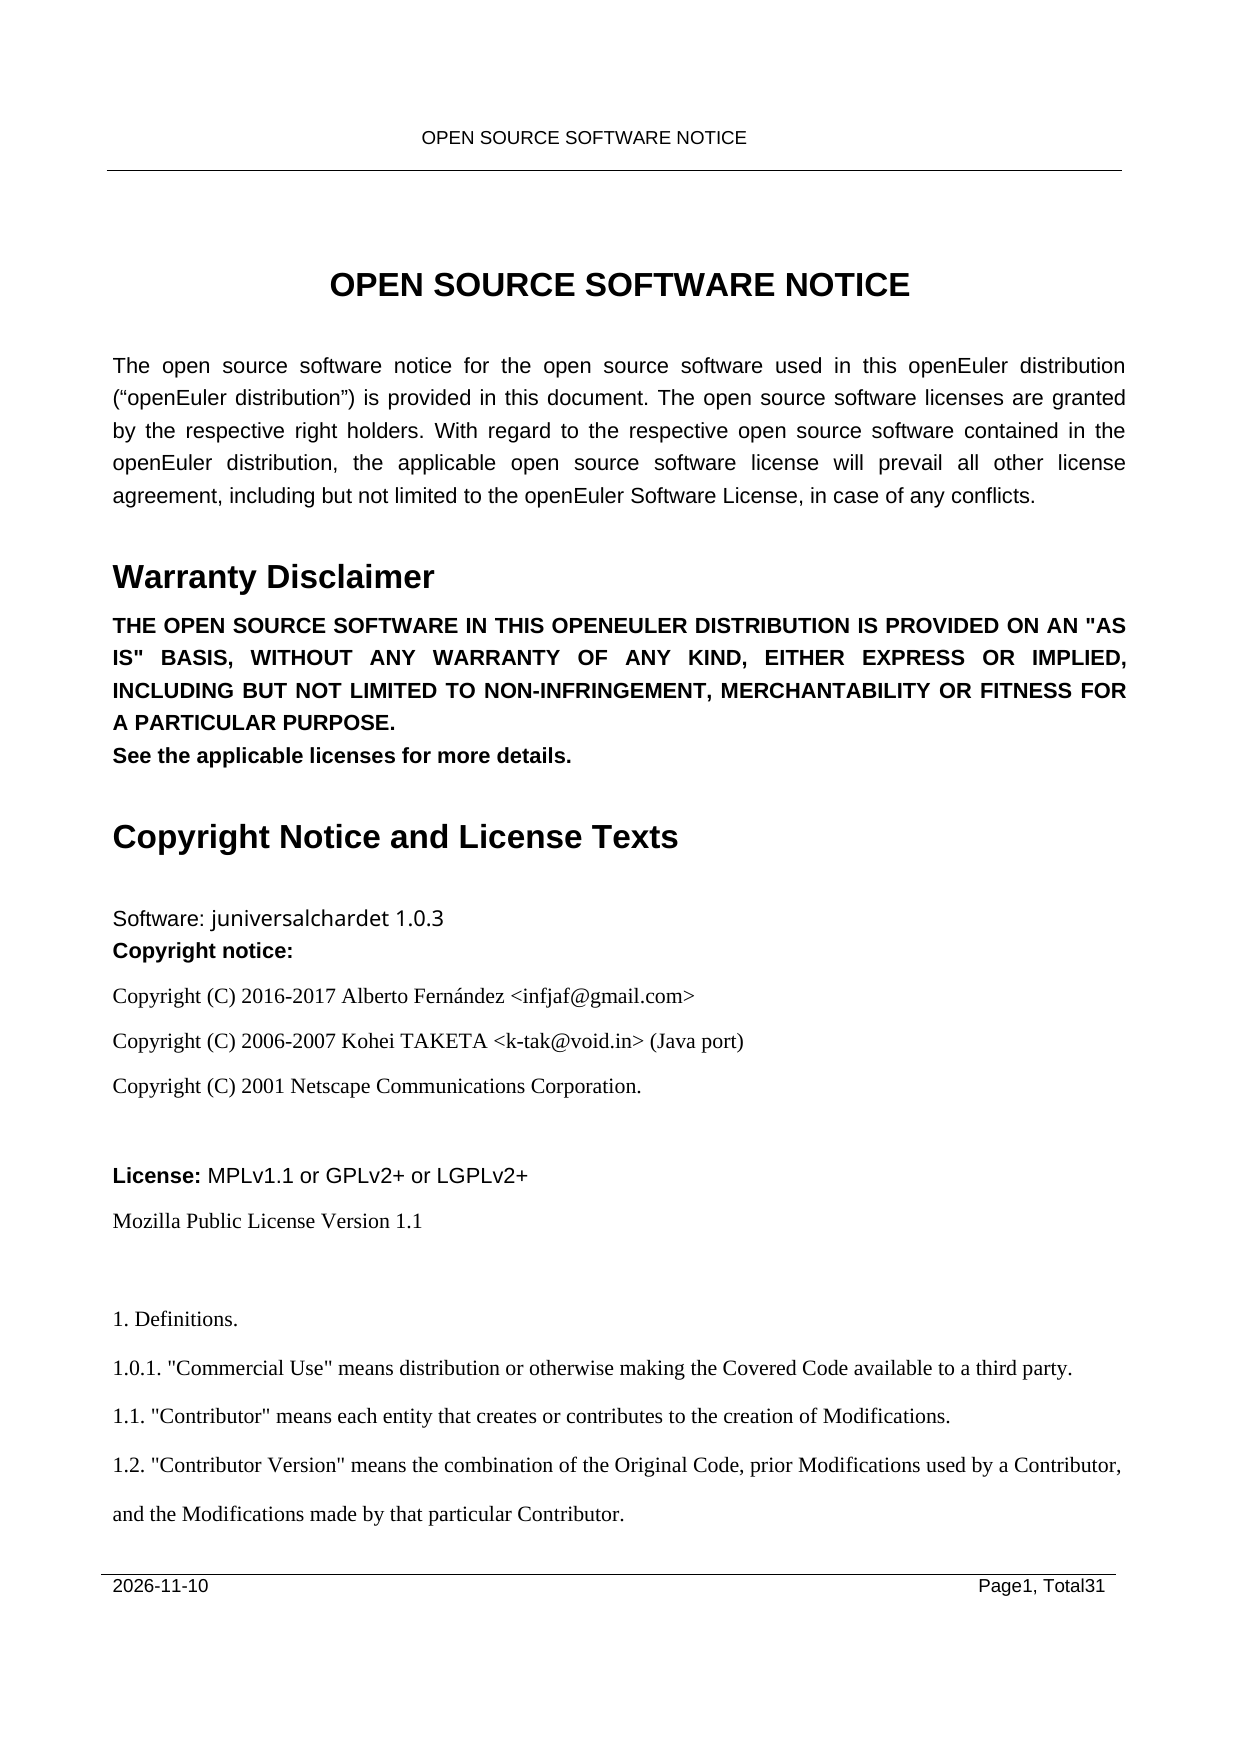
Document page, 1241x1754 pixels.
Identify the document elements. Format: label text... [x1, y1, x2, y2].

text OPEN SOURCE SOFTWARE NOTICE [112, 251, 1128, 316]
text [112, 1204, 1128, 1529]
text Copyright (C) 2016-2017 Alberto Fernández <infjaf@gmail.com> [112, 979, 1128, 1012]
text The open source software notice for the open source software used in this openEuler distribution (“openEuler distribution”) is provided in this document. The open source software licenses are granted by the respective right holders. With regard to the respective open source software contained in the openEuler distribution, the applicable open source software license will prevail all other license agreement, including but not limited to the openEuler Software License, in case of any conflicts. [112, 349, 1128, 511]
text THE OPEN SOURCE SOFTWARE IN THIS OPENEULER DISTRIBUTION IS PROVIDED ON AN "AS IS" BASIS, WITHOUT ANY WARRANTY OF ANY KIND, EITHER EXPRESS OR IMPLIED, INCLUDING BUT NOT LIMITED TO NON-INFRINGEMENT, MERCHANTABILITY OR FITNESS FOR A PARTICULAR PURPOSE. See the applicable licenses for more details. [112, 609, 1128, 771]
text Copyright (C) 2001 Netscape Communications Corporation. [112, 1069, 1128, 1102]
text Warranty Disclaimer [112, 544, 1128, 609]
text License: MPLv1.1 or GPLv2+ or LGPLv2+ [112, 1159, 1128, 1192]
text Copyright (C) 2006-2007 Kohei TAKETA <k-tak@void.in> (Java port) [112, 1024, 1128, 1057]
text Copyright Notice and License Texts [112, 804, 1128, 869]
text Copyright notice: [112, 934, 1128, 966]
text Software: juniversalchardet 1.0.3 [112, 901, 1128, 934]
